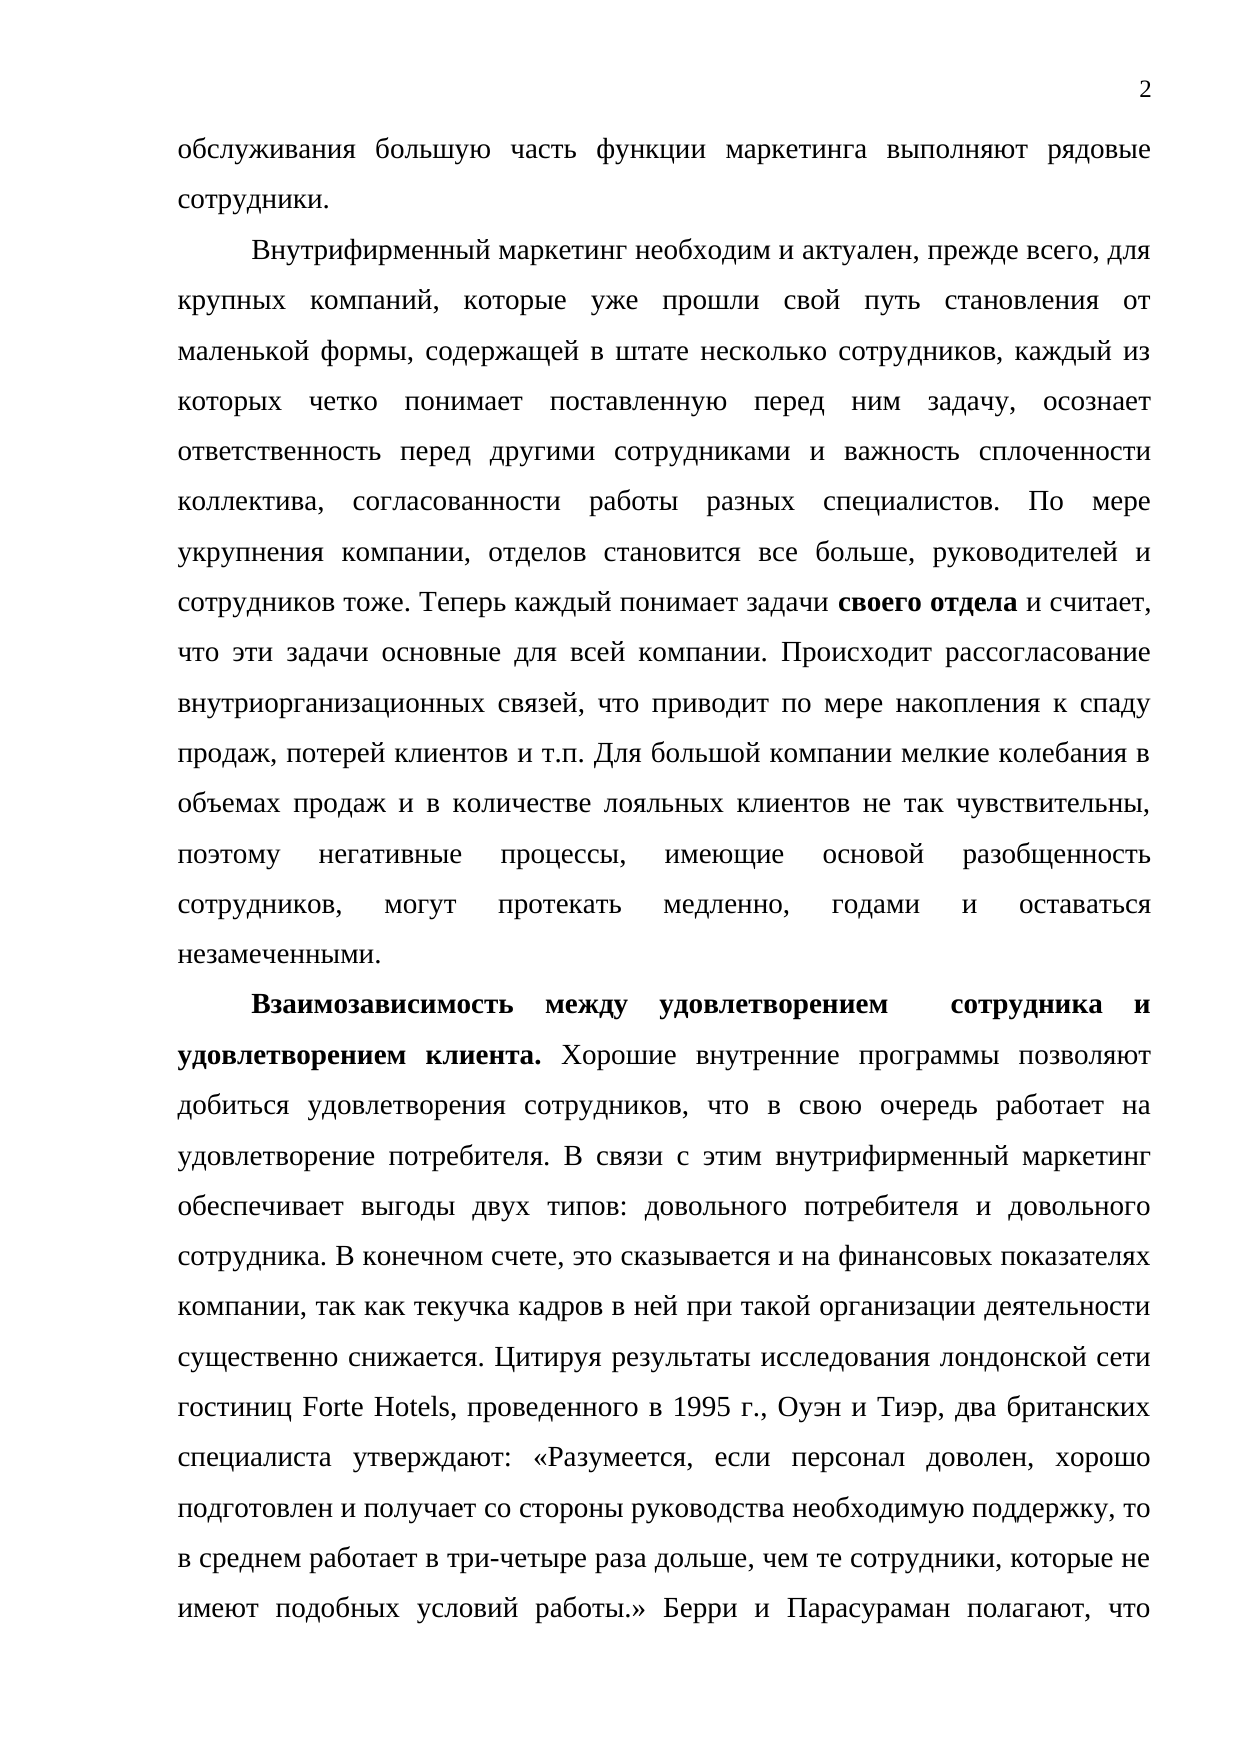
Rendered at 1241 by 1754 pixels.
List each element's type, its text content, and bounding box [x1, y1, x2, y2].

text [177, 131, 1152, 215]
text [177, 987, 1152, 1624]
text Внутрифирменный маркетинг необходим и актуален, прежде всего, для крупных компаний, которые уже прошли свой путь становления от маленькой формы, содержащей в штате несколько сотрудников, каждый из которых четко понимает поставленную перед ним задачу, осознает ответственность перед другими сотрудниками и важность сплоченности коллектива, согласованности работы разных специалистов. По мере укрупнения компании, отделов становится все больше, руководителей и сотрудников тоже. Теперь каждый понимает задачи своего отдела и считает, что эти задачи основные для всей компании. Происходит рассогласование внутриорганизационных связей, что приводит по мере накопления к спаду продаж, потерей клиентов и т.п. Для большой компании мелкие колебания в объемах продаж и в количестве лояльных клиентов не так чувствительны, поэтому негативные процессы, имеющие основой разобщенность сотрудников, могут протекать медленно, годами и оставаться незамеченными. [177, 232, 1152, 970]
